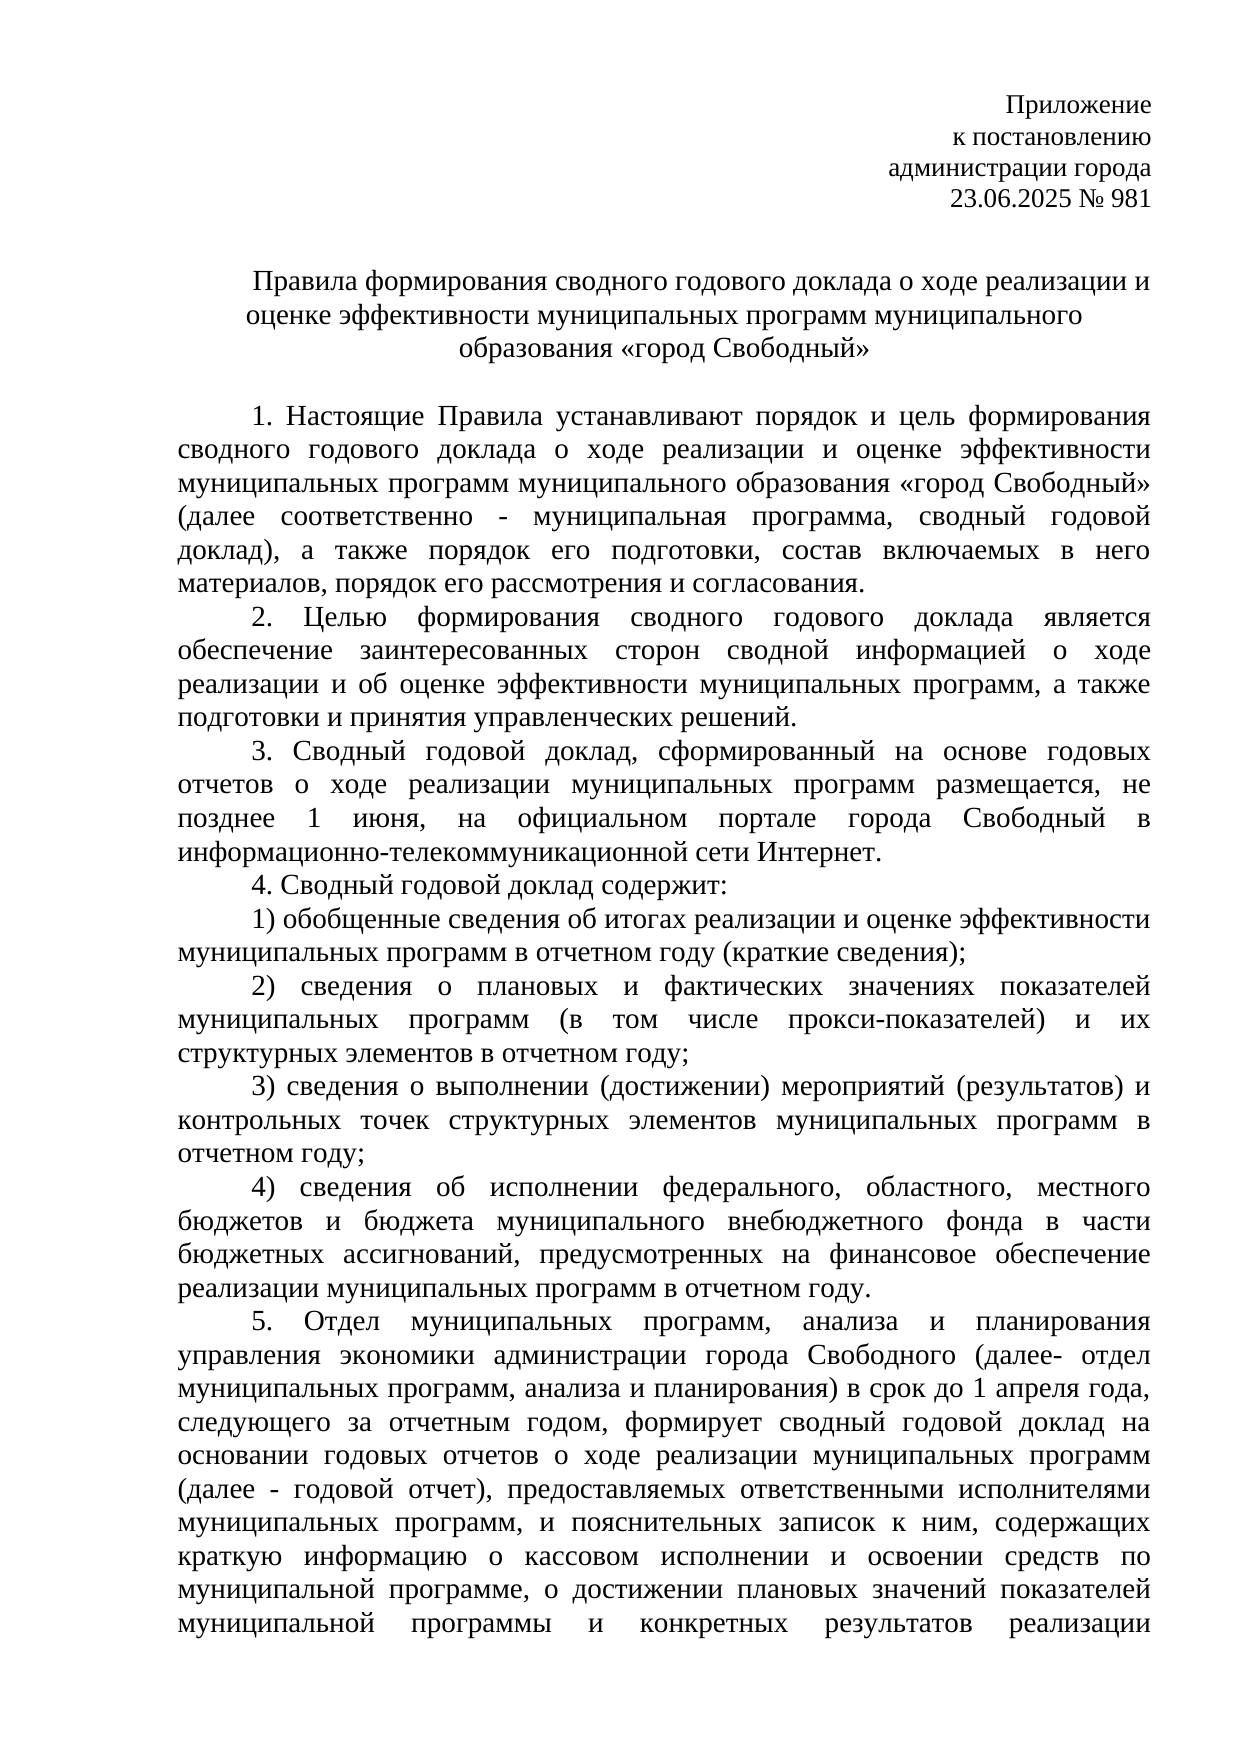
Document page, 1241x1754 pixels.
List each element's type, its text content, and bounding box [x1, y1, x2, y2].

text Приложение [177, 89, 1152, 120]
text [177, 1303, 1152, 1639]
text 3) сведения о выполнении (достижении) мероприятий (результатов) и контрольных точек структурных элементов муниципальных программ в отчетном году; [177, 1068, 1152, 1169]
text 23.06.2025 № 981 [177, 182, 1152, 213]
text администрации города [177, 151, 1152, 182]
text 4) сведения об исполнении федерального, областного, местного бюджетов и бюджета муниципального внебюджетного фонда в части бюджетных ассигнований, предусмотренных на финансовое обеспечение реализации муниципальных программ в отчетном году. [177, 1169, 1152, 1303]
text 3. Сводный годовой доклад, сформированный на основе годовых отчетов о ходе реализации муниципальных программ размещается, не позднее 1 июня, на официальном портале города Свободный в информационно-телекоммуникационной сети Интернет. [177, 733, 1152, 867]
text 1. Настоящие Правила устанавливают порядок и цель формирования сводного годового доклада о ходе реализации и оценке эффективности муниципальных программ муниципального образования «город Свободный» (далее соответственно - муниципальная программа, сводный годовой доклад), а также порядок его подготовки, состав включаемых в него материалов, порядок его рассмотрения и согласования. [177, 398, 1152, 599]
text к постановлению [177, 120, 1152, 151]
text Правила формирования сводного годового доклада о ходе реализации и оценке эффективности муниципальных программ муниципального образования «город Свободный» [177, 263, 1152, 364]
text 2) сведения о плановых и фактических значениях показателей муниципальных программ (в том числе прокси-показателей) и их структурных элементов в отчетном году; [177, 968, 1152, 1068]
text 4. Сводный годовой доклад содержит: [177, 867, 1152, 901]
text 1) обобщенные сведения об итогах реализации и оценке эффективности муниципальных программ в отчетном году (краткие сведения); [177, 901, 1152, 968]
text 2. Целью формирования сводного годового доклада является обеспечение заинтересованных сторон сводной информацией о ходе реализации и об оценке эффективности муниципальных программ, а также подготовки и принятия управленческих решений. [177, 599, 1152, 733]
